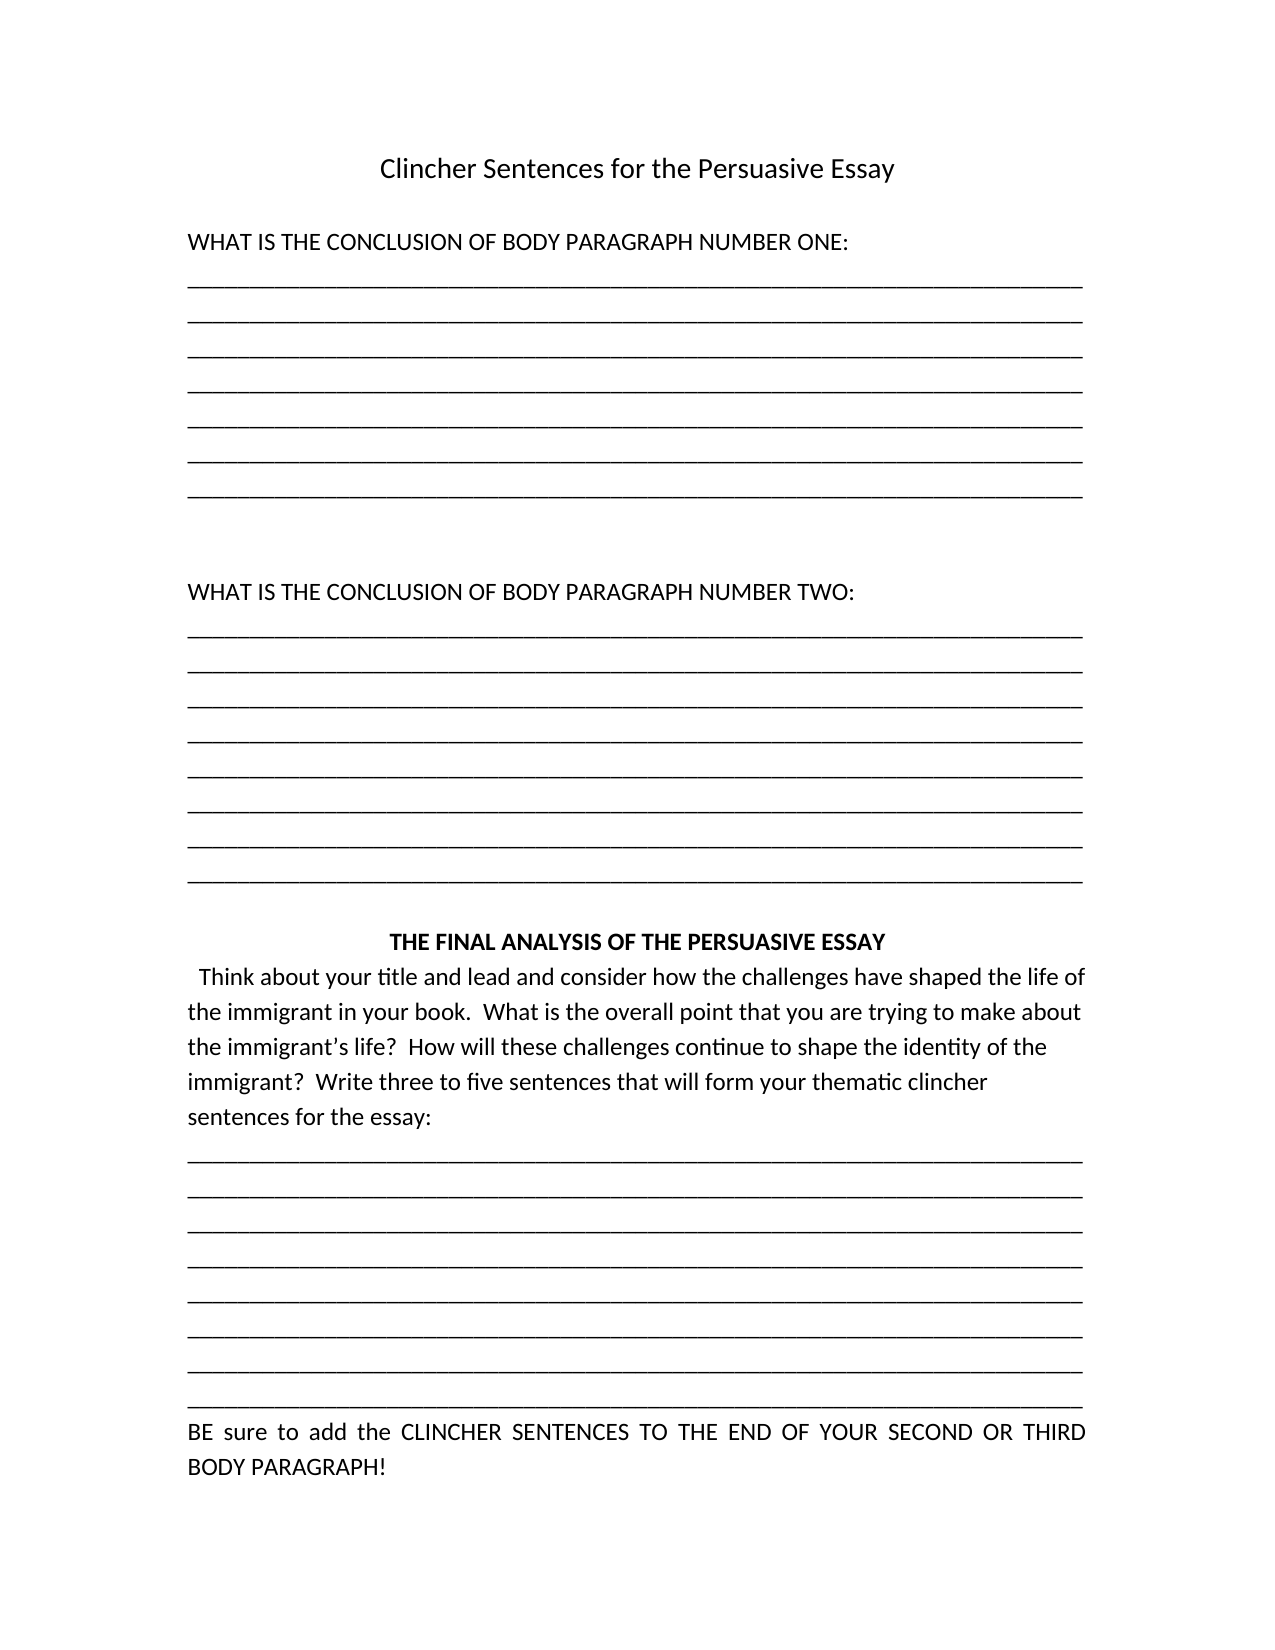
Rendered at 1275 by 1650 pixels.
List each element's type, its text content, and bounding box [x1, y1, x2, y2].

text ________________________________________________________________________________________________________________________________________________________________________________________________________________________________________________________________________________________________ [187, 1276, 1087, 1411]
text ________________________________________________________________________________________________________________________________________________________________________________________________________________________________________________________________________________________________ [187, 751, 1087, 886]
text ________________________________________________________________________________________________________________________________________________________________________________________________________________________________________________________________________________________________________________________________________________________________________________________________________________________________________________________________________________________________________________________ [187, 261, 1087, 501]
text ________________________________________________________________________________________________________________________________________________________________________________________________________________________________________________________________________________________________ [187, 1136, 1087, 1271]
text ________________________________________________________________________________________________________________________________________________________________________________________________________________________________________________________________________________________________ [187, 611, 1087, 746]
text WHAT IS THE CONCLUSION OF BODY PARAGRAPH NUMBER ONE: [187, 226, 1087, 256]
text Think about your title and lead and consider how the challenges have shaped the life of the immigrant in your book. What is the overall point that you are trying to make about the immigrant’s life? How will these challenges continue to shape the identity of the immigrant? Write three to five sentences that will form your thematic clincher sentences for the essay: [187, 961, 1087, 1131]
text THE FINAL ANALYSIS OF THE PERSUASIVE ESSAY [187, 926, 1087, 956]
text Clincher Sentences for the Persuasive Essay [187, 150, 1087, 186]
text BE sure to add the CLINCHER SENTENCES TO THE END OF YOUR SECOND OR THIRD BODY PARAGRAPH! [187, 1416, 1087, 1481]
text WHAT IS THE CONCLUSION OF BODY PARAGRAPH NUMBER TWO: [187, 576, 1087, 606]
